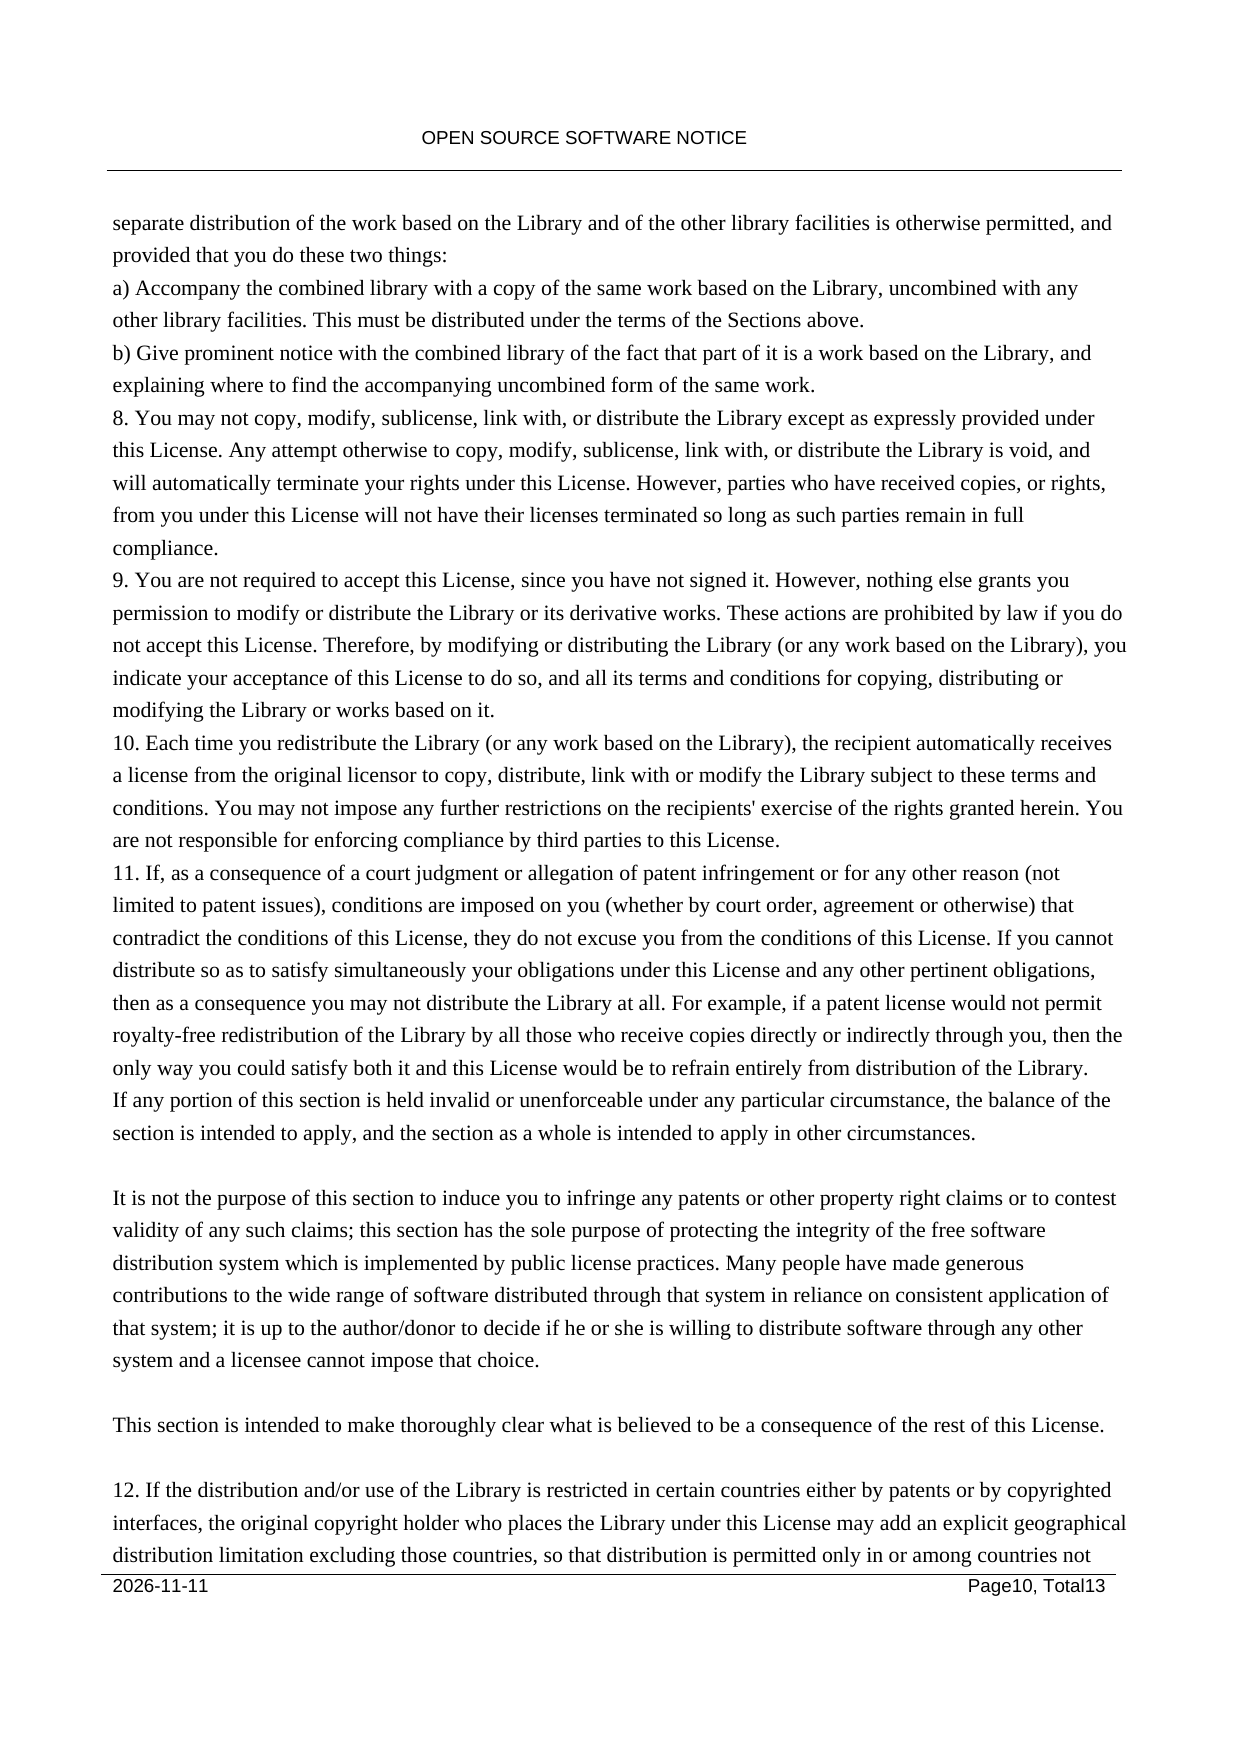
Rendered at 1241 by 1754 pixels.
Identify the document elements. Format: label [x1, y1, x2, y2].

text [112, 206, 1128, 1571]
